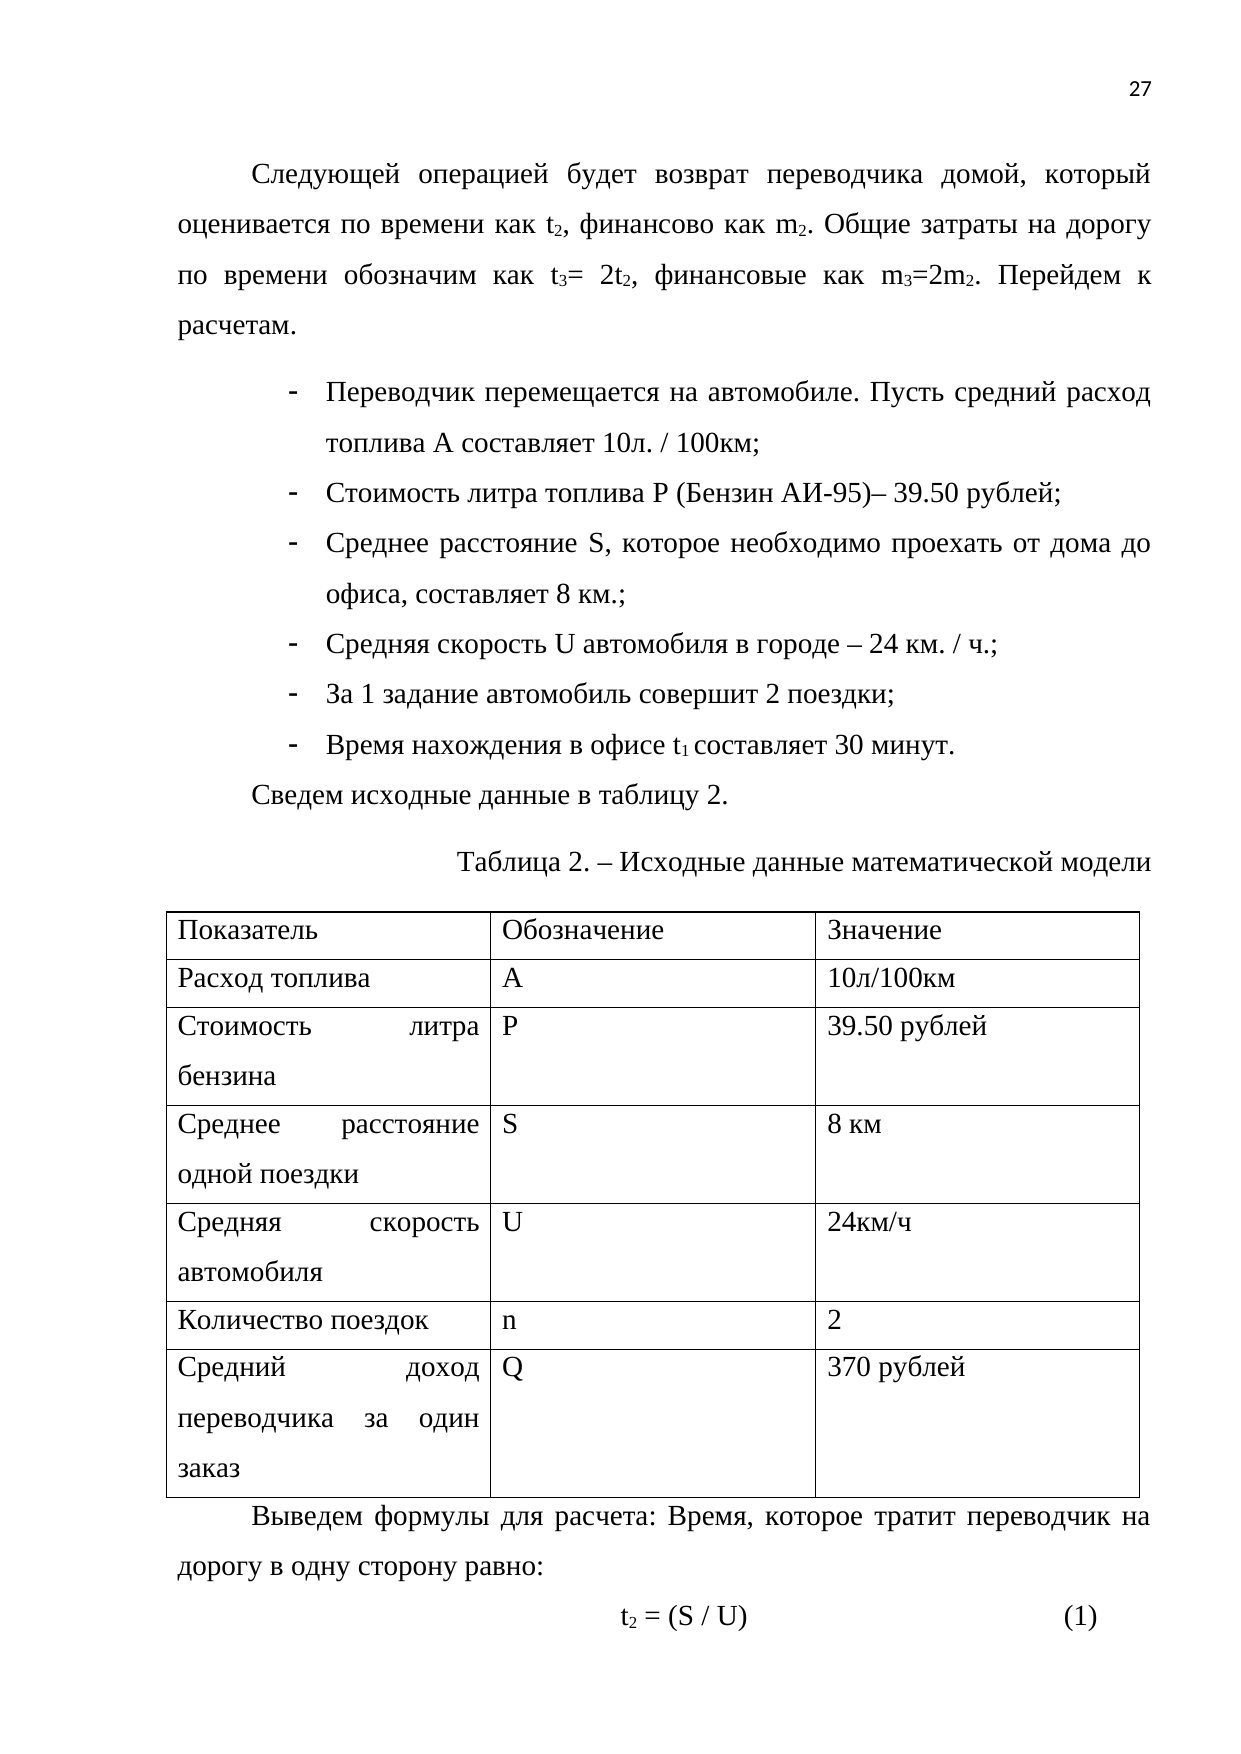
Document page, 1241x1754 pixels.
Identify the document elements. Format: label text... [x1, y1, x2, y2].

table_cell Средняя скорость автомобиля [167, 1204, 490, 1301]
table_header Значение [816, 913, 1139, 959]
table_cell 8 км [816, 1106, 1139, 1203]
table_header Показатель [167, 913, 490, 959]
table_header Обозначение [491, 913, 815, 959]
table_cell U [491, 1204, 815, 1301]
table_cell 370 рублей [816, 1350, 1139, 1497]
table_cell n [491, 1302, 815, 1348]
table_cell Расход топлива [167, 960, 490, 1007]
text Следующей операцией будет возврат переводчика домой, который оценивается по времени как t2, финансово как m2. Общие затраты на дорогу по времени обозначим как t3= 2t2, финансовые как m3=2m2. Перейдем к расчетам. [177, 156, 1152, 341]
list Среднее расстояние S, которое необходимо проехать от дома до офиса, составляет 8 км.; [288, 525, 1152, 609]
list Стоимость литра топлива P (Бензин АИ-95)– 39.50 рублей; [288, 475, 1152, 509]
table_cell 10л/100км [816, 960, 1139, 1007]
text Таблица 2. – Исходные данные математической модели [177, 844, 1152, 878]
table_cell 39.50 рублей [816, 1008, 1139, 1105]
text Выведем формулы для расчета: Время, которое тратит переводчик на дорогу в одну сторону равно: [177, 1498, 1152, 1582]
table_cell Количество поездок [167, 1302, 490, 1348]
text Сведем исходные данные в таблицу 2. [177, 777, 1152, 811]
table_cell Среднее расстояние одной поездки [167, 1106, 490, 1203]
table_cell Q [491, 1350, 815, 1497]
text t2 = (S / U) (1) [177, 1598, 1152, 1632]
list Средняя скорость U автомобиля в городе – 24 км. / ч.; [288, 626, 1152, 660]
table_cell Р [491, 1008, 815, 1105]
list За 1 задание автомобиль совершит 2 поездки; [288, 677, 1152, 710]
table_cell S [491, 1106, 815, 1203]
table_cell Средний доход переводчика за один заказ [167, 1350, 490, 1497]
table_cell 24км/ч [816, 1204, 1139, 1301]
table_cell А [491, 960, 815, 1007]
table_cell 2 [816, 1302, 1139, 1348]
table_cell Стоимость литра бензина [167, 1008, 490, 1105]
list Время нахождения в офисе t1 составляет 30 минут. [288, 727, 1152, 761]
list Переводчик перемещается на автомобиле. Пусть средний расход топлива A составляет 10л. / 100км; [288, 374, 1152, 458]
